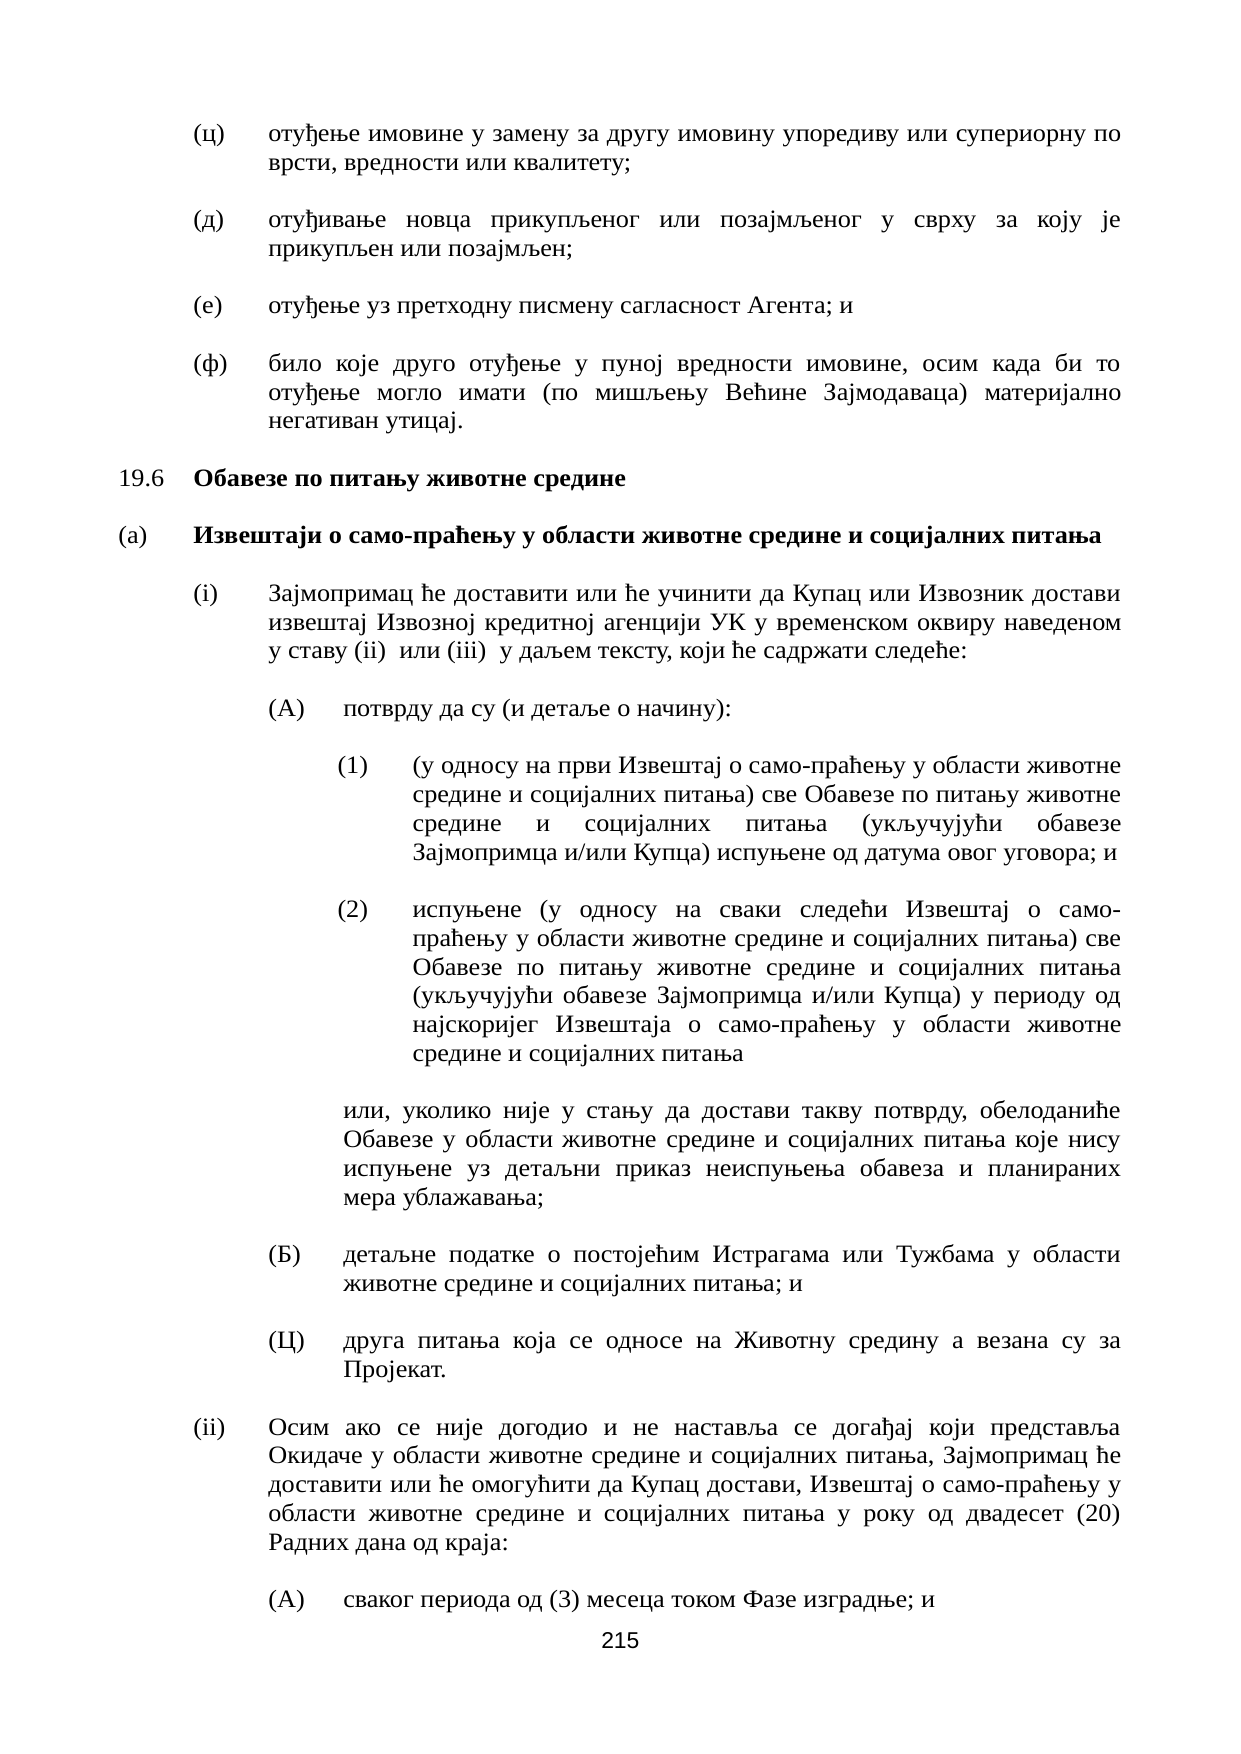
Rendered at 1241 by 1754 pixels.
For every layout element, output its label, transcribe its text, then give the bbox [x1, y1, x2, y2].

text (А) потврду да су (и детаље о начину): [268, 693, 1122, 722]
text (i) Зајмопримац ће доставити или ће учинити да Купац или Извозник достави извештај Извозној кредитној агенцији УК у временском оквиру наведеном у ставу (ii) или (iii) у даљем тексту, који ће садржати следеће: [193, 578, 1122, 664]
text (ц) отуђење имовине у замену за другу имовину упоредиву или супериорну по врсти, вредности или квалитету; [193, 118, 1122, 176]
text (А) сваког периода од (3) месеца током Фазе изградње; и [268, 1584, 1122, 1613]
text (1) (у односу на први Извештај о само-праћењу у области животне средине и социјалних питања) све Обавезе по питању животне средине и социјалних питања (укључујући обавезе Зајмопримца и/или Купца) испуњене од датума овог уговора; и [337, 751, 1122, 866]
text (Ц) друга питања која се односе на Животну средину а везана су за Пројекат. [268, 1326, 1122, 1383]
text (Б) детаљне податке о постојећим Истрагама или Тужбама у области животне средине и социјалних питања; и [268, 1239, 1122, 1297]
text (ф) било које друго отуђење у пуној вредности имовине, осим када би то отуђење могло имати (по мишљењу Већине Зајмодаваца) материјално негативан утицај. [193, 348, 1122, 434]
text (ii) Осим ако се није догодио и не наставља се догађај који представља Окидаче у области животне средине и социјалних питања, Зајмопримац ће доставити или ће омогућити да Купац достави, Извештај о само-праћењу у области животне средине и социјалних питања у року од двадесет (20) Радних дана од краја: [193, 1412, 1122, 1556]
text 19.6 Обавезе по питању животне средине [118, 463, 1122, 492]
text (2) испуњене (у односу на сваки следећи Извештај о само-праћењу у области животне средине и социјалних питања) све Обавезе по питању животне средине и социјалних питања (укључујући обавезе Зајмопримца и/или Купца) у периоду од најскоријег Извештаја о само-праћењу у области животне средине и социјалних питања [337, 894, 1122, 1067]
text или, уколико није у стању да достави такву потврду, обелоданиће Обавезе у области животне средине и социјалних питања које нису испуњене уз детаљни приказ неиспуњења обавеза и планираних мера ублажавања; [268, 1096, 1122, 1211]
text (а) Извештаји о само-праћењу у области животне средине и социјалних питања [118, 521, 1122, 549]
text (е) отуђење уз претходну писмену сагласност Агента; и [193, 291, 1122, 319]
text (д) отуђивање новца прикупљеног или позајмљеног у сврху за коју је прикупљен или позајмљен; [193, 204, 1122, 262]
